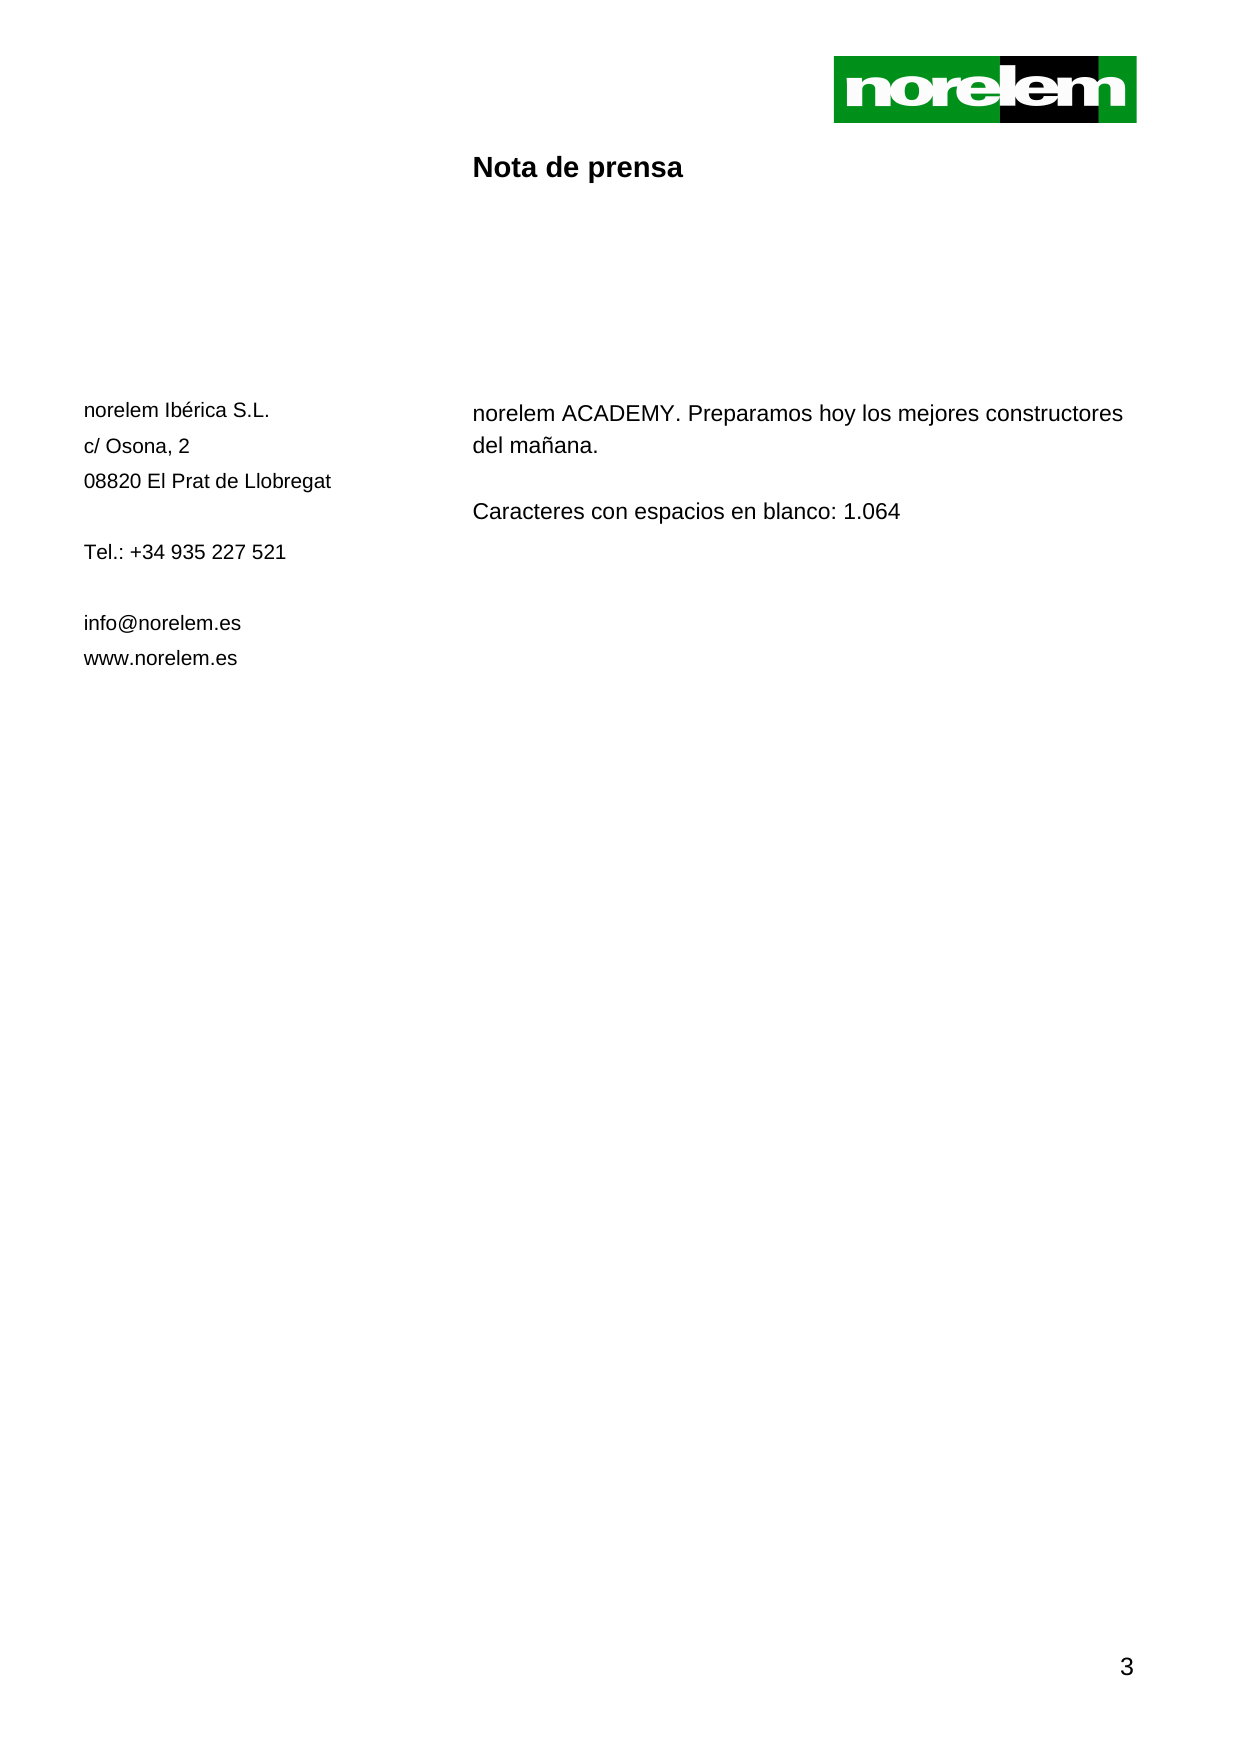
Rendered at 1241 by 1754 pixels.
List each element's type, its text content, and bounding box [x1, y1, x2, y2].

picture [833, 56, 1137, 123]
text Caracteres con espacios en blanco: 1.064 [472, 498, 1134, 525]
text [472, 399, 1134, 459]
